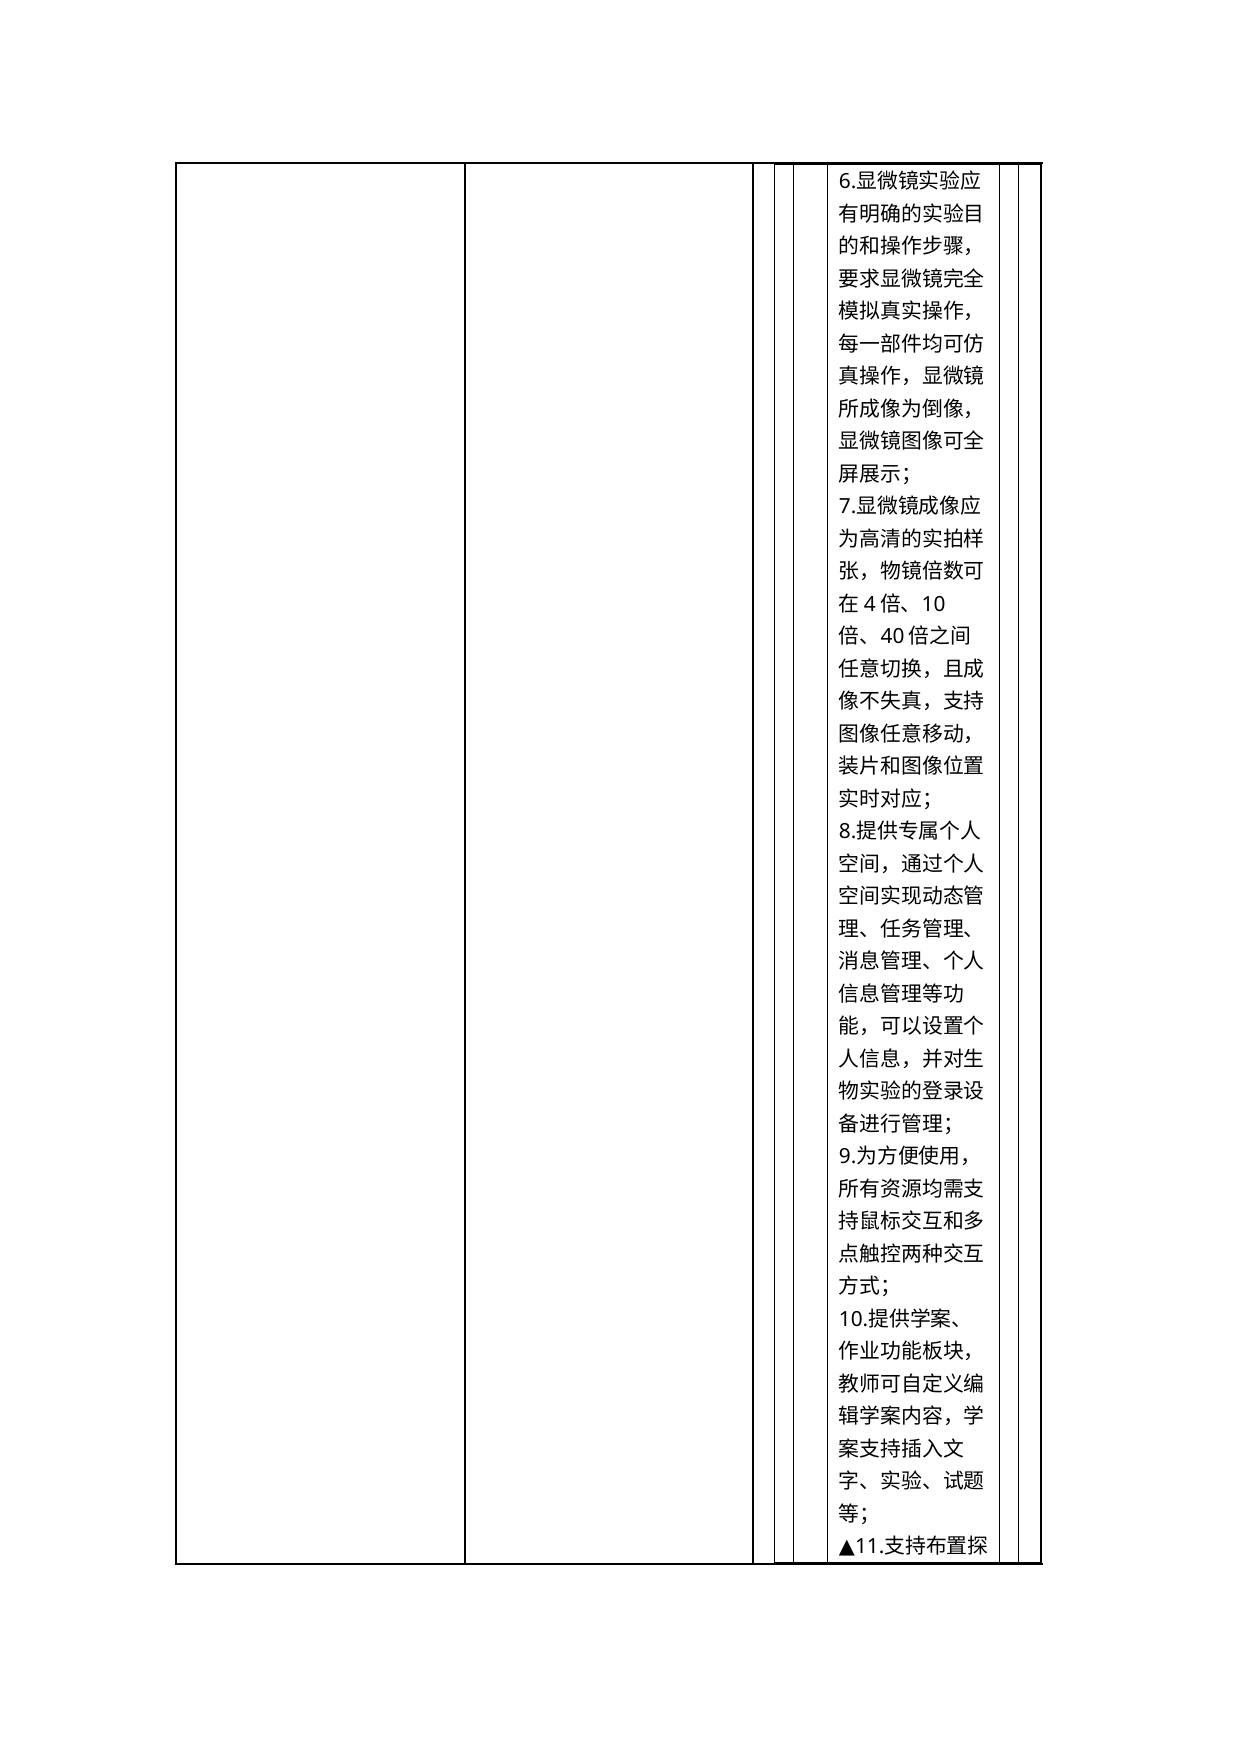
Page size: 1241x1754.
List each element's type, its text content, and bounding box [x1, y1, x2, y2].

table_cell 1 [177, 164, 464, 1563]
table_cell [754, 164, 774, 1563]
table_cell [1019, 165, 1040, 1562]
table_cell [466, 164, 752, 1563]
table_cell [794, 165, 827, 1562]
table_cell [828, 165, 999, 1562]
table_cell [1000, 165, 1018, 1562]
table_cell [775, 165, 793, 1562]
